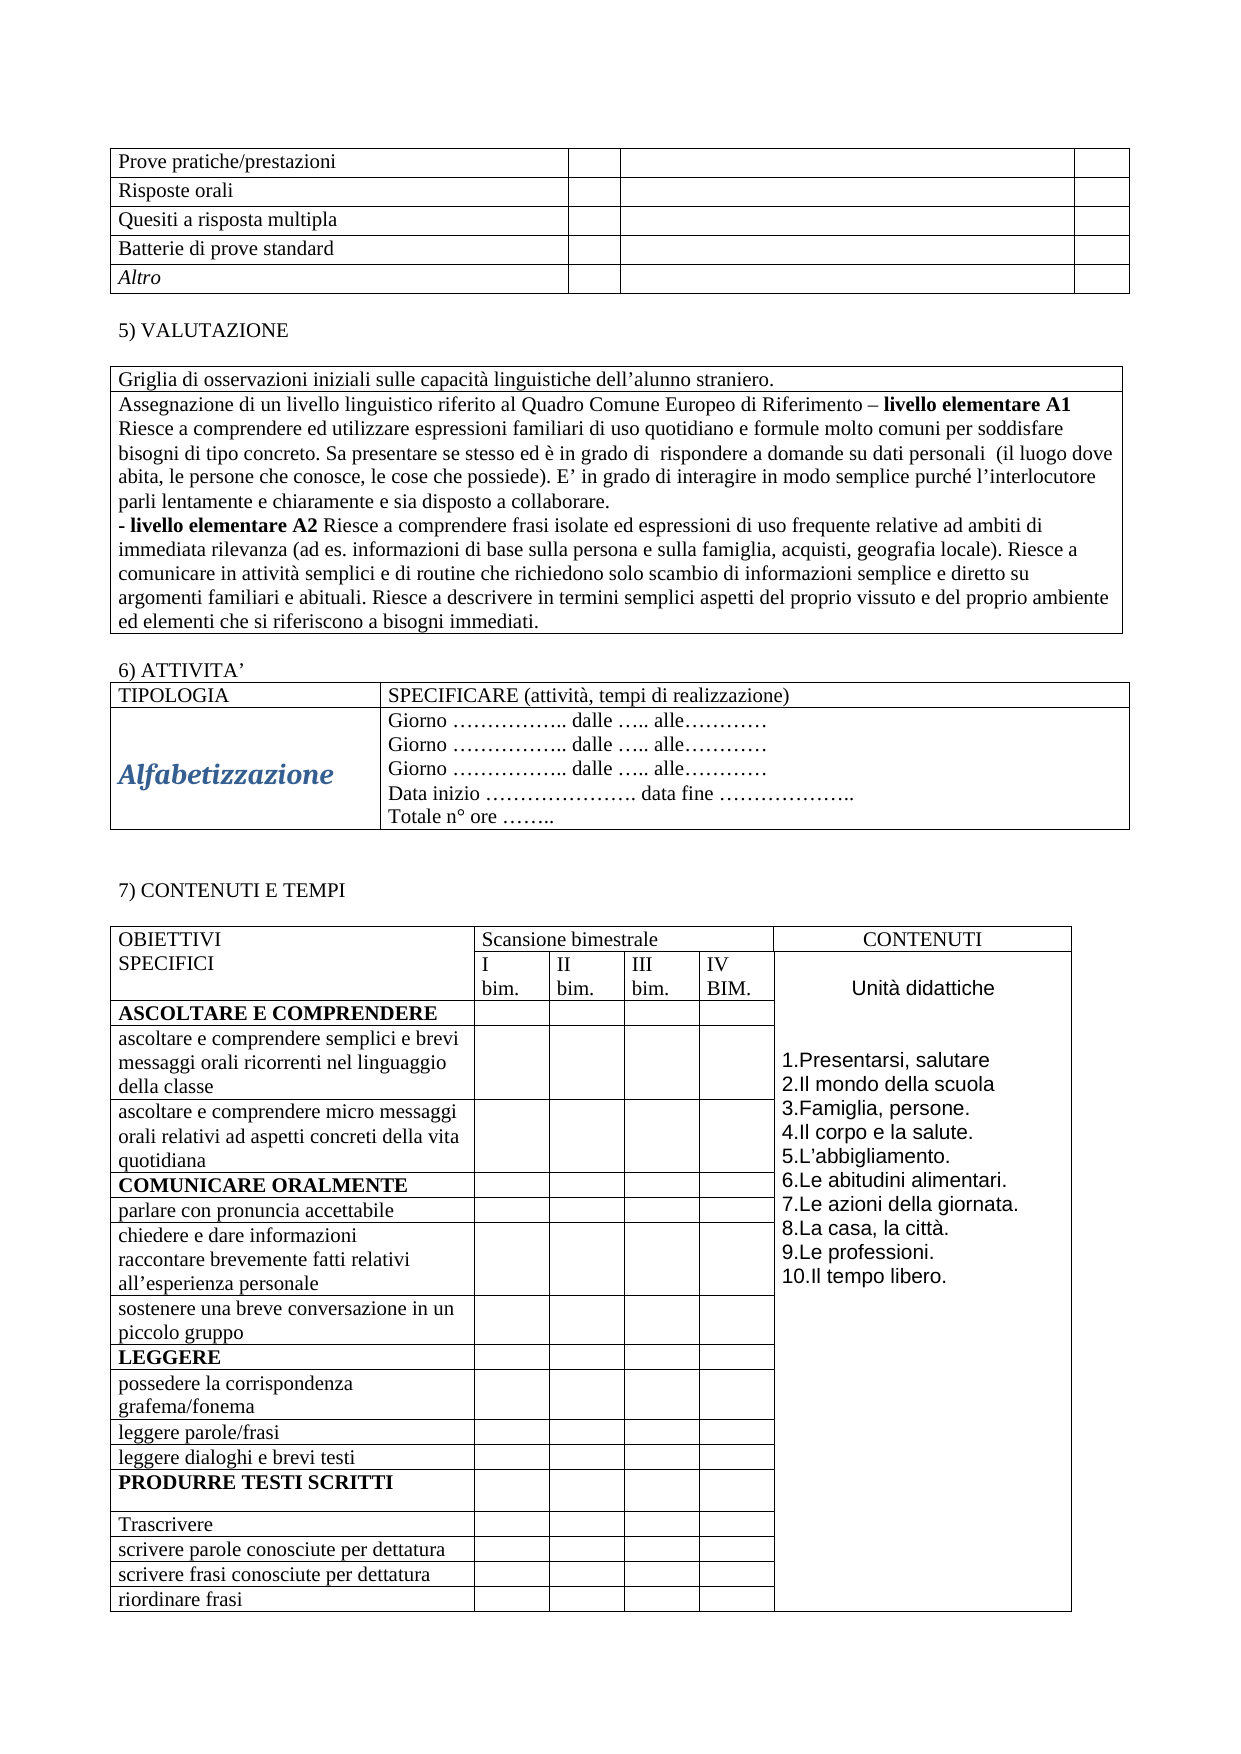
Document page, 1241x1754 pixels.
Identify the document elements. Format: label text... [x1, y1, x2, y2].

table_cell [550, 1173, 624, 1197]
table_cell [475, 1173, 549, 1197]
table_cell [475, 1370, 549, 1418]
table_cell [475, 1100, 549, 1172]
table_cell [625, 1100, 699, 1172]
table_cell [625, 1420, 699, 1444]
table_cell sostenere una breve conversazione in un piccolo gruppo [111, 1296, 474, 1344]
table_cell [700, 1100, 774, 1172]
text 5) VALUTAZIONE [118, 318, 1122, 342]
table_cell [475, 1470, 549, 1511]
text 7) CONTENUTI E TEMPI [118, 878, 1122, 902]
table_cell [700, 1296, 774, 1344]
table_cell Giorno …………….. dalle ….. alle………… Giorno …………….. dalle ….. alle………… Giorno …………….. dalle ….. alle………… Data inizio …………………. data fine ……………….. Totale n° ore …….. [381, 708, 1129, 828]
table_cell leggere dialoghi e brevi testi [111, 1445, 474, 1469]
table_cell [700, 1512, 774, 1536]
table_cell [700, 1198, 774, 1222]
table_cell [475, 1345, 549, 1369]
table_cell [475, 1562, 549, 1586]
table_cell [621, 236, 1074, 264]
table_cell Risposte orali [111, 178, 568, 206]
table_cell [1075, 178, 1129, 206]
table_cell [700, 1345, 774, 1369]
table_cell Unità didattiche 1.Presentarsi, salutare 2.Il mondo della scuola 3.Famiglia, persone. 4.Il corpo e la salute. 5.L’abbigliamento. 6.Le abitudini alimentari. 7.Le azioni della giornata. 8.La casa, la città. 9.Le professioni. 10.Il tempo libero. [775, 952, 1071, 1611]
table_cell scrivere frasi conosciute per dettatura [111, 1562, 474, 1586]
table_cell [550, 1562, 624, 1586]
table_cell [550, 1026, 624, 1098]
table_cell [700, 1537, 774, 1561]
table_cell [621, 207, 1074, 235]
table_cell [700, 1445, 774, 1469]
table_cell [569, 236, 620, 264]
table_cell parlare con pronuncia accettabile [111, 1198, 474, 1222]
table_cell chiedere e dare informazioni raccontare brevemente fatti relativi all’esperienza personale [111, 1223, 474, 1295]
table_cell [475, 1587, 549, 1611]
table_header CONTENUTI [774, 927, 1071, 951]
table_cell Quesiti a risposta multipla [111, 207, 568, 235]
table_cell [550, 1445, 624, 1469]
table_cell [621, 178, 1074, 206]
table_cell [550, 1296, 624, 1344]
table_cell I bim. [475, 952, 549, 1000]
table_cell [700, 1026, 774, 1098]
table_cell Altro [111, 265, 568, 293]
table_cell [550, 1100, 624, 1172]
table_cell Assegnazione di un livello linguistico riferito al Quadro Comune Europeo di Riferimento – livello elementare A1 Riesce a comprendere ed utilizzare espressioni familiari di uso quotidiano e formule molto comuni per soddisfare bisogni di tipo concreto. Sa presentare se stesso ed è in grado di rispondere a domande su dati personali (il luogo dove abita, le persone che conosce, le cose che possiede). E’ in grado di interagire in modo semplice purché l’interlocutore parli lentamente e chiaramente e sia disposto a collaborare. - livello elementare A2 Riesce a comprendere frasi isolate ed espressioni di uso frequente relative ad ambiti di immediata rilevanza (ad es. informazioni di base sulla persona e sulla famiglia, acquisti, geografia locale). Riesce a comunicare in attività semplici e di routine che richiedono solo scambio di informazioni semplice e diretto su argomenti familiari e abituali. Riesce a descrivere in termini semplici aspetti del proprio vissuto e del proprio ambiente ed elementi che si riferiscono a bisogni immediati. [111, 392, 1122, 633]
table_cell [550, 1223, 624, 1295]
table_cell Trascrivere [111, 1512, 474, 1536]
table_cell scrivere parole conosciute per dettatura [111, 1537, 474, 1561]
table_cell [700, 1470, 774, 1511]
table_cell [550, 1370, 624, 1418]
table_cell II bim. [550, 952, 624, 1000]
table_cell [475, 1026, 549, 1098]
table_header [1075, 149, 1129, 177]
table_cell [625, 1562, 699, 1586]
table_cell [625, 1001, 699, 1025]
table_header TIPOLOGIA [111, 683, 380, 707]
table_cell [475, 1198, 549, 1222]
table_cell IV BIM. [700, 952, 774, 1000]
table_cell [625, 1445, 699, 1469]
table_cell [550, 1198, 624, 1222]
table_header SPECIFICARE (attività, tempi di realizzazione) [381, 683, 1129, 707]
table_cell [550, 1001, 624, 1025]
table_cell [621, 265, 1074, 293]
table_cell [550, 1512, 624, 1536]
table_cell [625, 1537, 699, 1561]
table_cell [700, 1587, 774, 1611]
table_cell [625, 1470, 699, 1511]
table_cell [625, 1512, 699, 1536]
table_cell [569, 178, 620, 206]
table_cell [700, 1420, 774, 1444]
table_cell [625, 1587, 699, 1611]
table_cell ascoltare e comprendere micro messaggi orali relativi ad aspetti concreti della vita quotidiana [111, 1100, 474, 1172]
table_cell [475, 1420, 549, 1444]
table_cell [625, 1026, 699, 1098]
table_cell [625, 1198, 699, 1222]
table_cell [625, 1223, 699, 1295]
table_cell [625, 1173, 699, 1197]
table_cell leggere parole/frasi [111, 1420, 474, 1444]
table_cell [1075, 265, 1129, 293]
table_cell [475, 1512, 549, 1536]
table_cell PRODURRE TESTI SCRITTI [111, 1470, 474, 1511]
table_header [569, 149, 620, 177]
table_cell [550, 1470, 624, 1511]
table_cell [550, 1537, 624, 1561]
table_cell [569, 265, 620, 293]
table_cell [700, 1173, 774, 1197]
table_header [621, 149, 1074, 177]
table_cell possedere la corrispondenza grafema/fonema [111, 1370, 474, 1418]
table_header Scansione bimestrale [475, 927, 773, 951]
table_header Griglia di osservazioni iniziali sulle capacità linguistiche dell’alunno straniero. [111, 367, 1122, 391]
table_cell [700, 1223, 774, 1295]
table_cell [700, 1370, 774, 1418]
table_cell [625, 1370, 699, 1418]
table_cell III bim. [625, 952, 699, 1000]
table_cell [700, 1001, 774, 1025]
table_cell [625, 1345, 699, 1369]
table_cell [475, 1001, 549, 1025]
table_cell [569, 207, 620, 235]
table_header Prove pratiche/prestazioni [111, 149, 568, 177]
table_cell LEGGERE [111, 1345, 474, 1369]
table_cell ASCOLTARE E COMPRENDERE [111, 1001, 474, 1025]
table_cell [475, 1445, 549, 1469]
table_cell [550, 1587, 624, 1611]
table_header OBIETTIVI SPECIFICI [111, 927, 474, 1000]
text 6) ATTIVITA’ [118, 658, 1122, 682]
table_cell riordinare frasi [111, 1587, 474, 1611]
table_cell [625, 1296, 699, 1344]
table_cell Alfabetizzazione [111, 708, 380, 828]
table_cell [475, 1223, 549, 1295]
table_cell Batterie di prove standard [111, 236, 568, 264]
table_cell [475, 1537, 549, 1561]
table_cell [1075, 207, 1129, 235]
table_cell ascoltare e comprendere semplici e brevi messaggi orali ricorrenti nel linguaggio della classe [111, 1026, 474, 1098]
table_cell [1075, 236, 1129, 264]
table_cell [700, 1562, 774, 1586]
table_cell [550, 1345, 624, 1369]
table_cell [550, 1420, 624, 1444]
table_cell [475, 1296, 549, 1344]
table_cell COMUNICARE ORALMENTE [111, 1173, 474, 1197]
